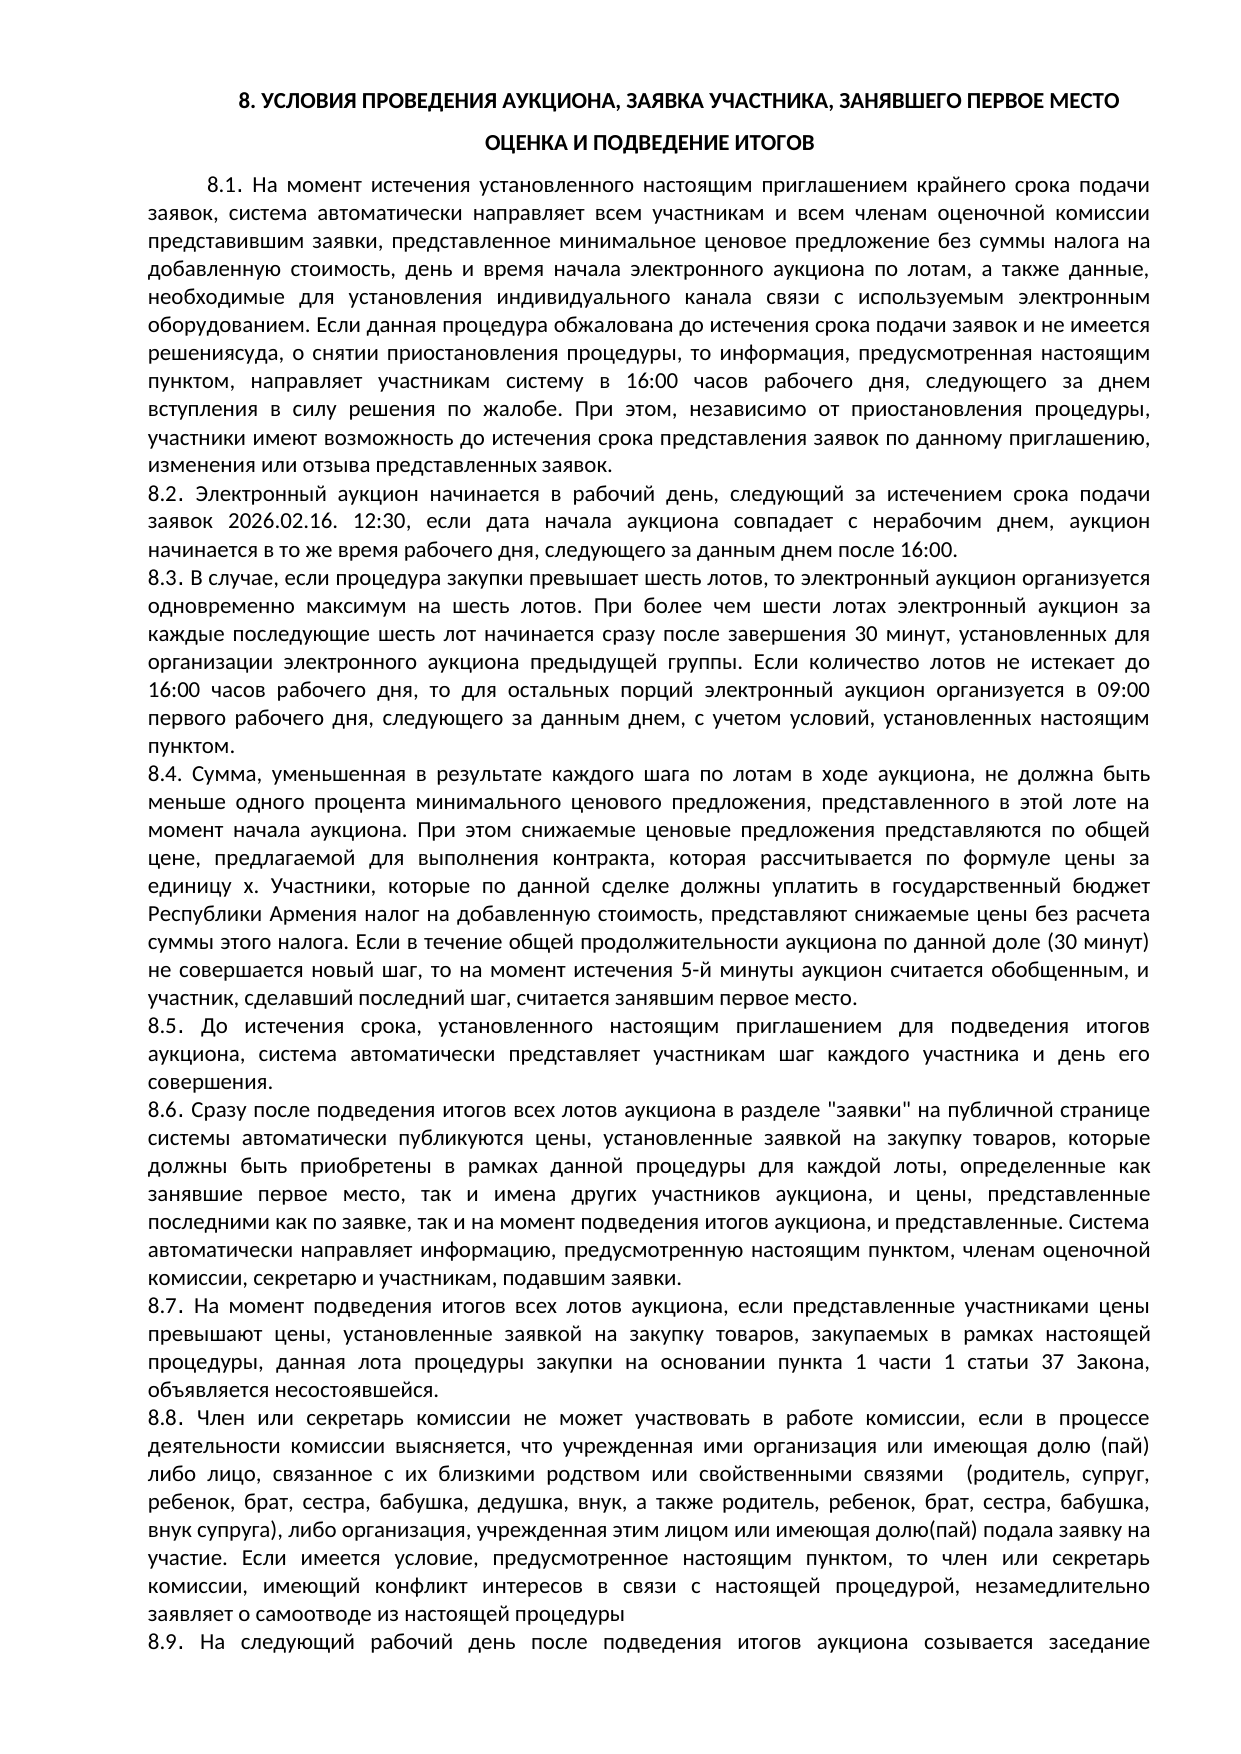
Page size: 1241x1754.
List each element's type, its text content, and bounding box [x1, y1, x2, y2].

text 8.8․ Член или секретарь комиссии не может участвовать в работе комиссии, если в процессе деятельности комиссии выясняется, что учрежденная ими организация или имеющая долю (пай) либо лицо, связанное с их близкими родством или свойственными связями (родитель, супруг, ребенок, брат, сестра, бабушка, дедушка, внук, а также родитель, ребенок, брат, сестра, бабушка, внук супруга), либо организация, учрежденная этим лицом или имеющая долю(пай) подала заявку на участие. Если имеется условие, предусмотренное настоящим пунктом, то член или секретарь комиссии, имеющий конфликт интересов в связи с настоящей процедурой, незамедлительно заявляет о самоотводе из настоящей процедуры [148, 1403, 1152, 1627]
text 8.6․ Сразу после подведения итогов всех лотов аукциона в разделе "заявки" на публичной странице системы автоматически публикуются цены, установленные заявкой на закупку товаров, которые должны быть приобретены в рамках данной процедуры для каждой лоты, определенные как занявшие первое место, так и имена других участников аукциона, и цены, представленные последними как по заявке, так и на момент подведения итогов аукциона, и представленные. Система автоматически направляет информацию, предусмотренную настоящим пунктом, членам оценочной комиссии, секретарю и участникам, подавшим заявки. [148, 1095, 1152, 1291]
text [148, 1627, 1152, 1656]
text 8.7․ На момент подведения итогов всех лотов аукциона, если представленные участниками цены превышают цены, установленные заявкой на закупку товаров, закупаемых в рамках настоящей процедуры, данная лота процедуры закупки на основании пункта 1 части 1 статьи 37 Закона, объявляется несостоявшейся. [148, 1291, 1152, 1403]
text 8.2․ Электронный аукцион начинается в рабочий день, следующий за истечением срока подачи заявок 2026.02.16. 12:30 , если дата начала аукциона совпадает с нерабочим днем, аукцион начинается в то же время рабочего дня, следующего за данным днем после 16:00. [148, 479, 1152, 563]
text 8.4. Сумма, уменьшенная в результате каждого шага по лотам в ходе аукциона, не должна быть меньше одного процента минимального ценового предложения, представленного в этой лоте на момент начала аукциона. При этом снижаемые ценовые предложения представляются по общей цене, предлагаемой для выполнения контракта, которая рассчитывается по формуле цены за единицу x. Участники, которые по данной сделке должны уплатить в государственный бюджет Республики Армения налог на добавленную стоимость, представляют снижаемые цены без расчета суммы этого налога. Если в течение общей продолжительности аукциона по данной доле (30 минут) не совершается новый шаг, то на момент истечения 5-й минуты аукцион считается обобщенным, и участник, сделавший последний шаг, считается занявшим первое место. [148, 759, 1152, 1011]
text 8. УСЛОВИЯ ПРОВЕДЕНИЯ АУКЦИОНА, ЗАЯВКА УЧАСТНИКА, ЗАНЯВШЕГО ПЕРВОЕ МЕСТО ОЦЕНКА И ПОДВЕДЕНИЕ ИТОГОВ [148, 86, 1152, 156]
text 8.5․ До истечения срока, установленного настоящим приглашением для подведения итогов аукциона, система автоматически представляет участникам шаг каждого участника и день его совершения. [148, 1011, 1152, 1095]
text 8.3․ В случае, если процедура закупки превышает шесть лотов, то электронный аукцион организуется одновременно максимум на шесть лотов. При более чем шести лотах электронный аукцион за каждые последующие шесть лот начинается сразу после завершения 30 минут, установленных для организации электронного аукциона предыдущей группы. Если количество лотов не истекает до 16:00 часов рабочего дня, то для остальных порций электронный аукцион организуется в 09:00 первого рабочего дня, следующего за данным днем, с учетом условий, установленных настоящим пунктом. [148, 563, 1152, 759]
text 8.1․ На момент истечения установленного настоящим приглашением крайнего срока подачи заявок, система автоматически направляет всем участникам и всем членам оценочной комиссии представившим заявки, представленное минимальное ценовое предложение без суммы налога на добавленную стоимость, день и время начала электронного аукциона по лотам, а также данные, необходимые для установления индивидуального канала связи с используемым электронным оборудованием. Если данная процедура обжалована до истечения срока подачи заявок и не имеется решениясуда, о снятии приостановления процедуры, то информация, предусмотренная настоящим пунктом, направляет участникам систему в 16:00 часов рабочего дня, следующего за днем вступления в силу решения по жалобе. При этом, независимо от приостановления процедуры, участники имеют возможность до истечения срока представления заявок по данному приглашению, изменения или отзыва представленных заявок. [148, 170, 1152, 479]
